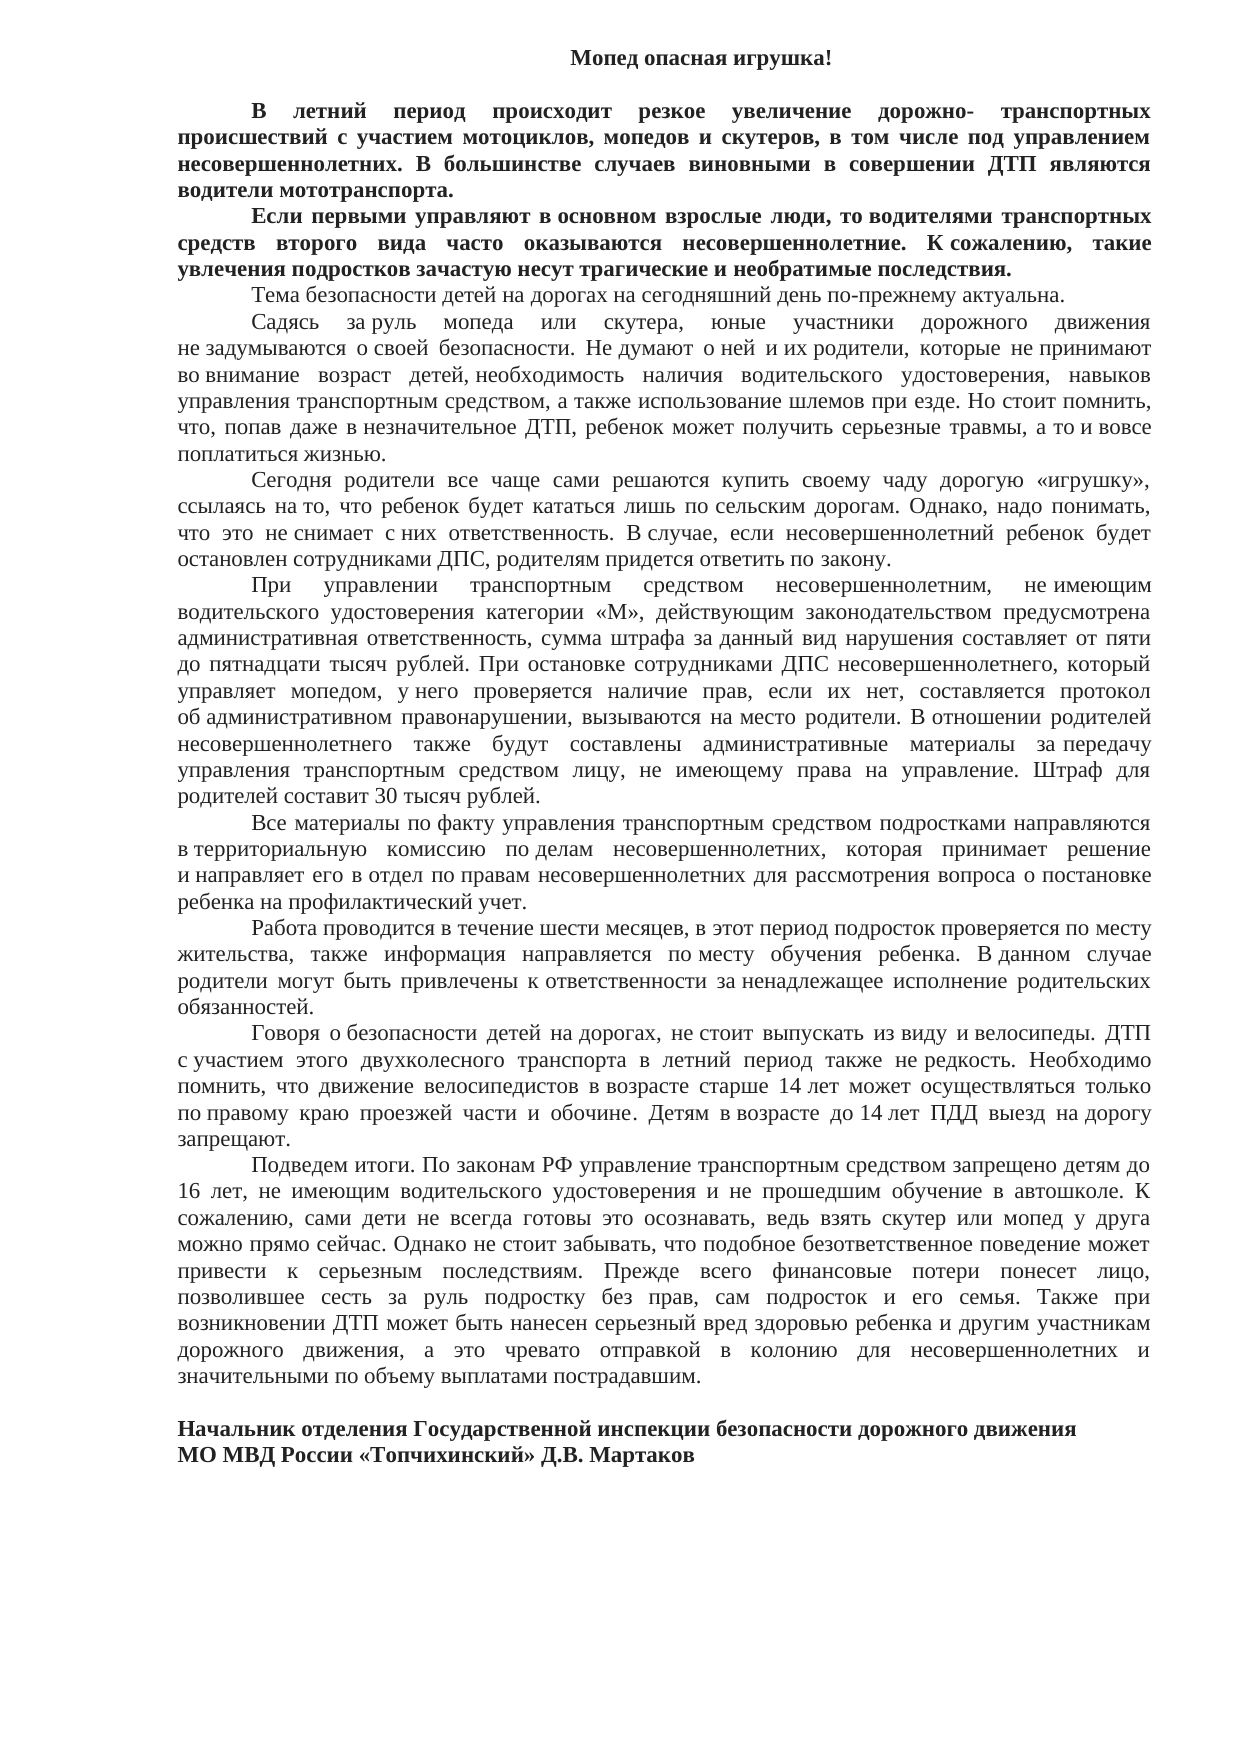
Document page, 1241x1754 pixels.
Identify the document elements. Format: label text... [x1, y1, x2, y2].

text Садясь за руль мопеда или скутера, юные участники дорожного движения не задумываются о своей безопасности. Не думают о ней и их родители, которые не принимают во внимание возраст детей, необходимость наличия водительского удостоверения, навыков управления транспортным средством, а также использование шлемов при езде. Но стоит помнить, что, попав даже в незначительное ДТП, ребенок может получить серьезные травмы, а то и вовсе поплатиться жизнью. [177, 308, 1152, 466]
text При управлении транспортным средством несовершеннолетним, не имеющим водительского удостоверения категории «М», действующим законодательством предусмотрена административная ответственность, сумма штрафа за данный вид нарушения составляет от пяти до пятнадцати тысяч рублей. При остановке сотрудниками ДПС несовершеннолетнего, который управляет мопедом, у него проверяется наличие прав, если их нет, составляется протокол об административном правонарушении, вызываются на место родители. В отношении родителей несовершеннолетнего также будут составлены административные материалы за передачу управления транспортным средством лицу, не имеющему права на управление. Штраф для родителей составит 30 тысяч рублей. [177, 571, 1152, 809]
text Работа проводится в течение шести месяцев, в этот период подросток проверяется по месту жительства, также информация направляется по месту обучения ребенка. В данном случае родители могут быть привлечены к ответственности за ненадлежащее исполнение родительских обязанностей. [177, 914, 1152, 1019]
text МО МВД России «Топчихинский» Д.В. Мартаков [177, 1441, 1152, 1467]
text Мопед опасная игрушка! [177, 44, 1152, 71]
text Все материалы по факту управления транспортным средством подростками направляются в территориальную комиссию по делам несовершеннолетних, которая принимает решение и направляет его в отдел по правам несовершеннолетних для рассмотрения вопроса о постановке ребенка на профилактический учет. [177, 809, 1152, 914]
text Сегодня родители все чаще сами решаются купить своему чаду дорогую «игрушку», ссылаясь на то, что ребенок будет кататься лишь по сельским дорогам. Однако, надо понимать, что это не снимает с них ответственность. В случае, если несовершеннолетний ребенок будет остановлен сотрудниками ДПС, родителям придется ответить по закону. [177, 466, 1152, 571]
text В летний период происходит резкое увеличение дорожно- транспортных происшествий с участием мотоциклов, мопедов и скутеров, в том числе под управлением несовершеннолетних. В большинстве случаев виновными в совершении ДТП являются водители мототранспорта. [177, 97, 1152, 202]
text Подведем итоги. По законам РФ управление транспортным средством запрещено детям до 16 лет, не имеющим водительского удостоверения и не прошедшим обучение в автошколе. К сожалению, сами дети не всегда готовы это осознавать, ведь взять скутер или мопед у друга можно прямо сейчас. Однако не стоит забывать, что подобное безответственное поведение может привести к серьезным последствиям. Прежде всего финансовые потери понесет лицо, позволившее сесть за руль подростку без прав, сам подросток и его семья. Также при возникновении ДТП может быть нанесен серьезный вред здоровью ребенка и другим участникам дорожного движения, а это чревато отправкой в колонию для несовершеннолетних и значительными по объему выплатами пострадавшим. [177, 1151, 1152, 1388]
text Тема безопасности детей на дорогах на сегодняшний день по-прежнему актуальна. [177, 282, 1152, 308]
text Говоря о безопасности детей на дорогах, не стоит выпускать из виду и велосипеды. ДТП с участием этого двухколесного транспорта в летний период также не редкость. Необходимо помнить, что движение велосипедистов в возрасте старше 14 лет может осуществляться только по правому краю проезжей части и обочине. Детям в возрасте до 14 лет ПДД выезд на дорогу запрещают. [177, 1019, 1152, 1151]
text Начальник отделения Государственной инспекции безопасности дорожного движения [177, 1415, 1152, 1441]
text Если первыми управляют в основном взрослые люди, то водителями транспортных средств второго вида часто оказываются несовершеннолетние. К сожалению, такие увлечения подростков зачастую несут трагические и необратимые последствия. [177, 202, 1152, 282]
